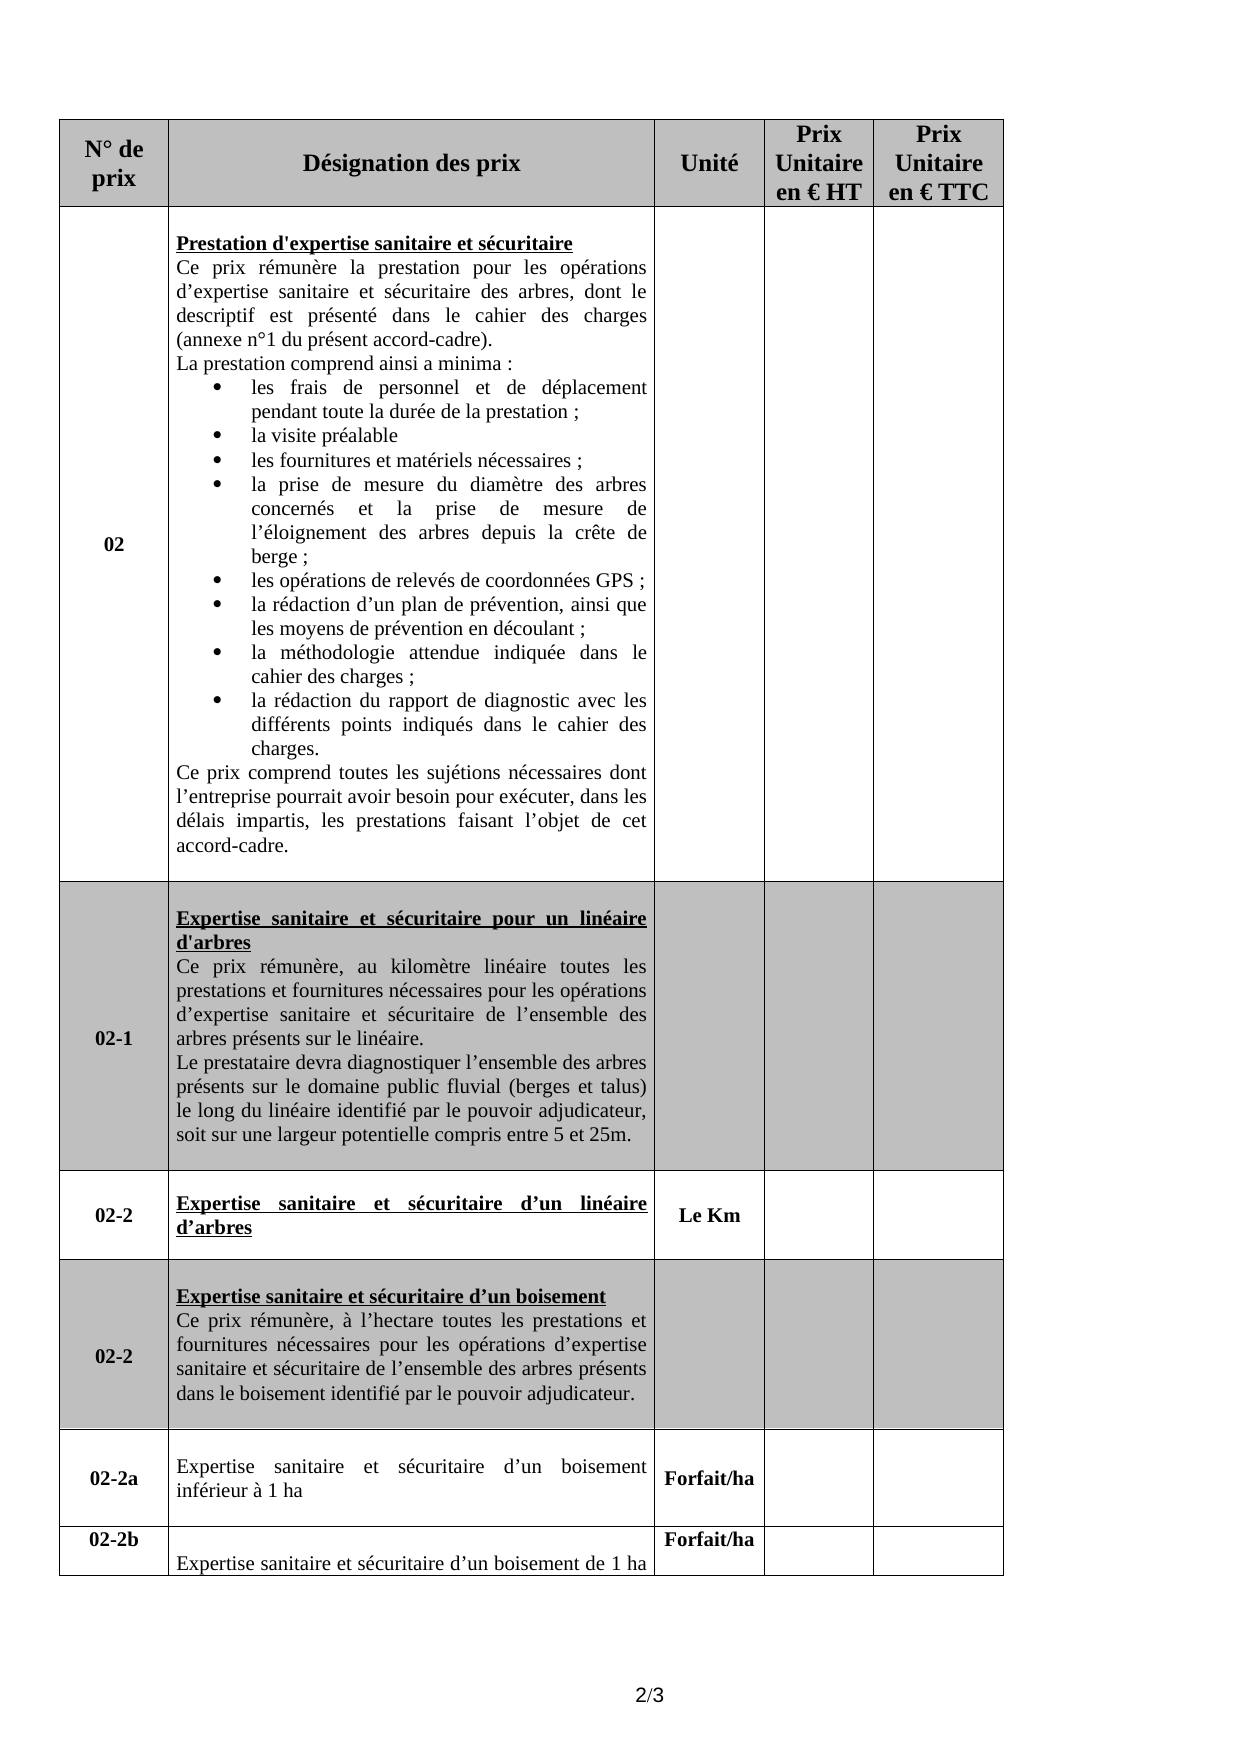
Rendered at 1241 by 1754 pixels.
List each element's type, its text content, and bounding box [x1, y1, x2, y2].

table_cell 02-2a [60, 1430, 168, 1526]
table_header Unité [655, 120, 764, 206]
table_cell [765, 882, 873, 1170]
table_cell [874, 207, 1003, 881]
table_cell 02-2 [60, 1171, 168, 1259]
table_cell [765, 1430, 873, 1526]
table_cell Forfait/ha [655, 1527, 764, 1575]
table_cell [874, 1527, 1003, 1575]
table_cell Le Km [655, 1171, 764, 1259]
table_cell [655, 1260, 764, 1428]
table_header N° de prix [60, 120, 168, 206]
table_cell Expertise sanitaire et sécuritaire d’un boisement Ce prix rémunère, à l’hectare toutes les prestations et fournitures nécessaires pour les opérations d’expertise sanitaire et sécuritaire de l’ensemble des arbres présents dans le boisement identifié par le pouvoir adjudicateur. [169, 1260, 654, 1428]
table_cell [874, 1171, 1003, 1259]
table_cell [169, 1527, 654, 1575]
table_cell Expertise sanitaire et sécuritaire d’un boisement inférieur à 1 ha [169, 1430, 654, 1526]
table_cell [765, 207, 873, 881]
table_cell Forfait/ha [655, 1430, 764, 1526]
table_header Prix Unitaire en € HT [765, 120, 873, 206]
table_cell [874, 1430, 1003, 1526]
table_cell [655, 882, 764, 1170]
table_cell [874, 1260, 1003, 1428]
table_cell [655, 207, 764, 881]
table_cell [765, 1171, 873, 1259]
table_header Désignation des prix [169, 120, 654, 206]
table_cell Expertise sanitaire et sécuritaire d’un linéaire d’arbres [169, 1171, 654, 1259]
table_cell 02-2 [60, 1260, 168, 1428]
table_cell Prestation d'expertise sanitaire et sécuritaire Ce prix rémunère la prestation pour les opérations d’expertise sanitaire et sécuritaire des arbres, dont le descriptif est présenté dans le cahier des charges (annexe n°1 du présent accord-cadre). La prestation comprend ainsi a minima : les frais de personnel et de déplacement pendant toute la durée de la prestation ; la visite préalable les fournitures et matériels nécessaires ; la prise de mesure du diamètre des arbres concernés et la prise de mesure de l’éloignement des arbres depuis la crête de berge ; les opérations de relevés de coordonnées GPS ; la rédaction d’un plan de prévention, ainsi que les moyens de prévention en découlant ; la méthodologie attendue indiquée dans le cahier des charges ; la rédaction du rapport de diagnostic avec les différents points indiqués dans le cahier des charges. Ce prix comprend toutes les sujétions nécessaires dont l’entreprise pourrait avoir besoin pour exécuter, dans les délais impartis, les prestations faisant l’objet de cet accord-cadre. [169, 207, 654, 881]
table_cell 02 [60, 207, 168, 881]
table_cell 02-1 [60, 882, 168, 1170]
table_cell [765, 1527, 873, 1575]
table_cell [765, 1260, 873, 1428]
table_cell 02-2b [60, 1527, 168, 1575]
table_header Prix Unitaire en € TTC [874, 120, 1003, 206]
table_cell [874, 882, 1003, 1170]
table_cell Expertise sanitaire et sécuritaire pour un linéaire d'arbres Ce prix rémunère, au kilomètre linéaire toutes les prestations et fournitures nécessaires pour les opérations d’expertise sanitaire et sécuritaire de l’ensemble des arbres présents sur le linéaire. Le prestataire devra diagnostiquer l’ensemble des arbres présents sur le domaine public fluvial (berges et talus) le long du linéaire identifié par le pouvoir adjudicateur, soit sur une largeur potentielle compris entre 5 et 25m. [169, 882, 654, 1170]
